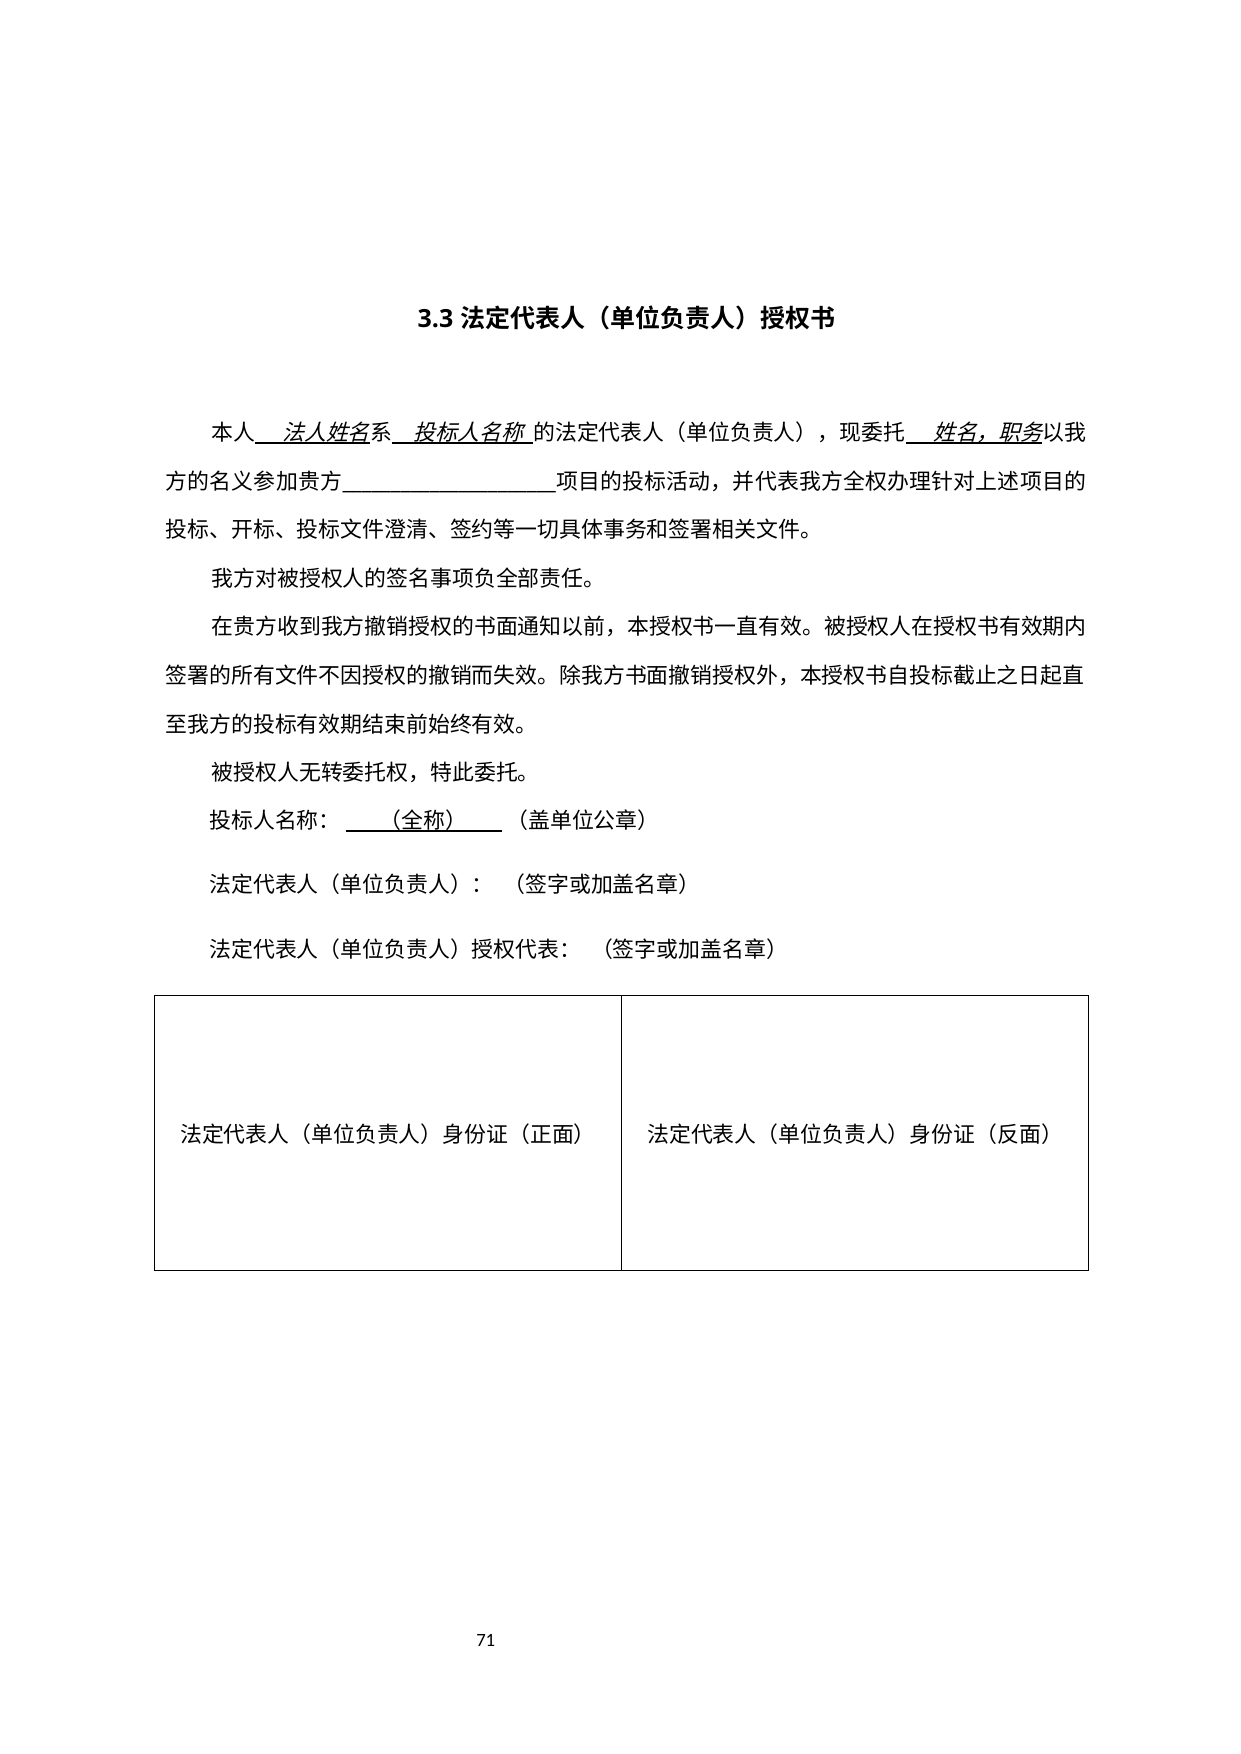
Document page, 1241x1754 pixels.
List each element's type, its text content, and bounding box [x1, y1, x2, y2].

text 法定代表人（单位负责人）授权代表： （签字或加盖名章） [165, 931, 1087, 964]
text 投标人名称： （全称） （盖单位公章） [165, 803, 1087, 835]
text 本人 法人姓名系 投标人名称 的法定代表人（单位负责人），现委托 姓名，职务以我方的名义参加贵方______________________项目的投标活动，并代表我方全权办理针对上述项目的投标、开标、投标文件澄清、签约等一切具体事务和签署相关文件。 [165, 414, 1087, 544]
text 3.3 法定代表人（单位负责人）授权书 [165, 284, 1087, 349]
text 我方对被授权人的签名事项负全部责任。 [165, 560, 1087, 593]
table_header 法定代表人（单位负责人）身份证（反面） [622, 996, 1088, 1270]
table_header 法定代表人（单位负责人）身份证（正面） [155, 996, 621, 1270]
text 被授权人无转委托权，特此委托。 [165, 754, 1087, 787]
text 法定代表人（单位负责人）： （签字或加盖名章） [165, 867, 1087, 899]
text 在贵方收到我方撤销授权的书面通知以前，本授权书一直有效。被授权人在授权书有效期内签署的所有文件不因授权的撤销而失效。除我方书面撤销授权外，本授权书自投标截止之日起直至我方的投标有效期结束前始终有效。 [165, 609, 1087, 739]
